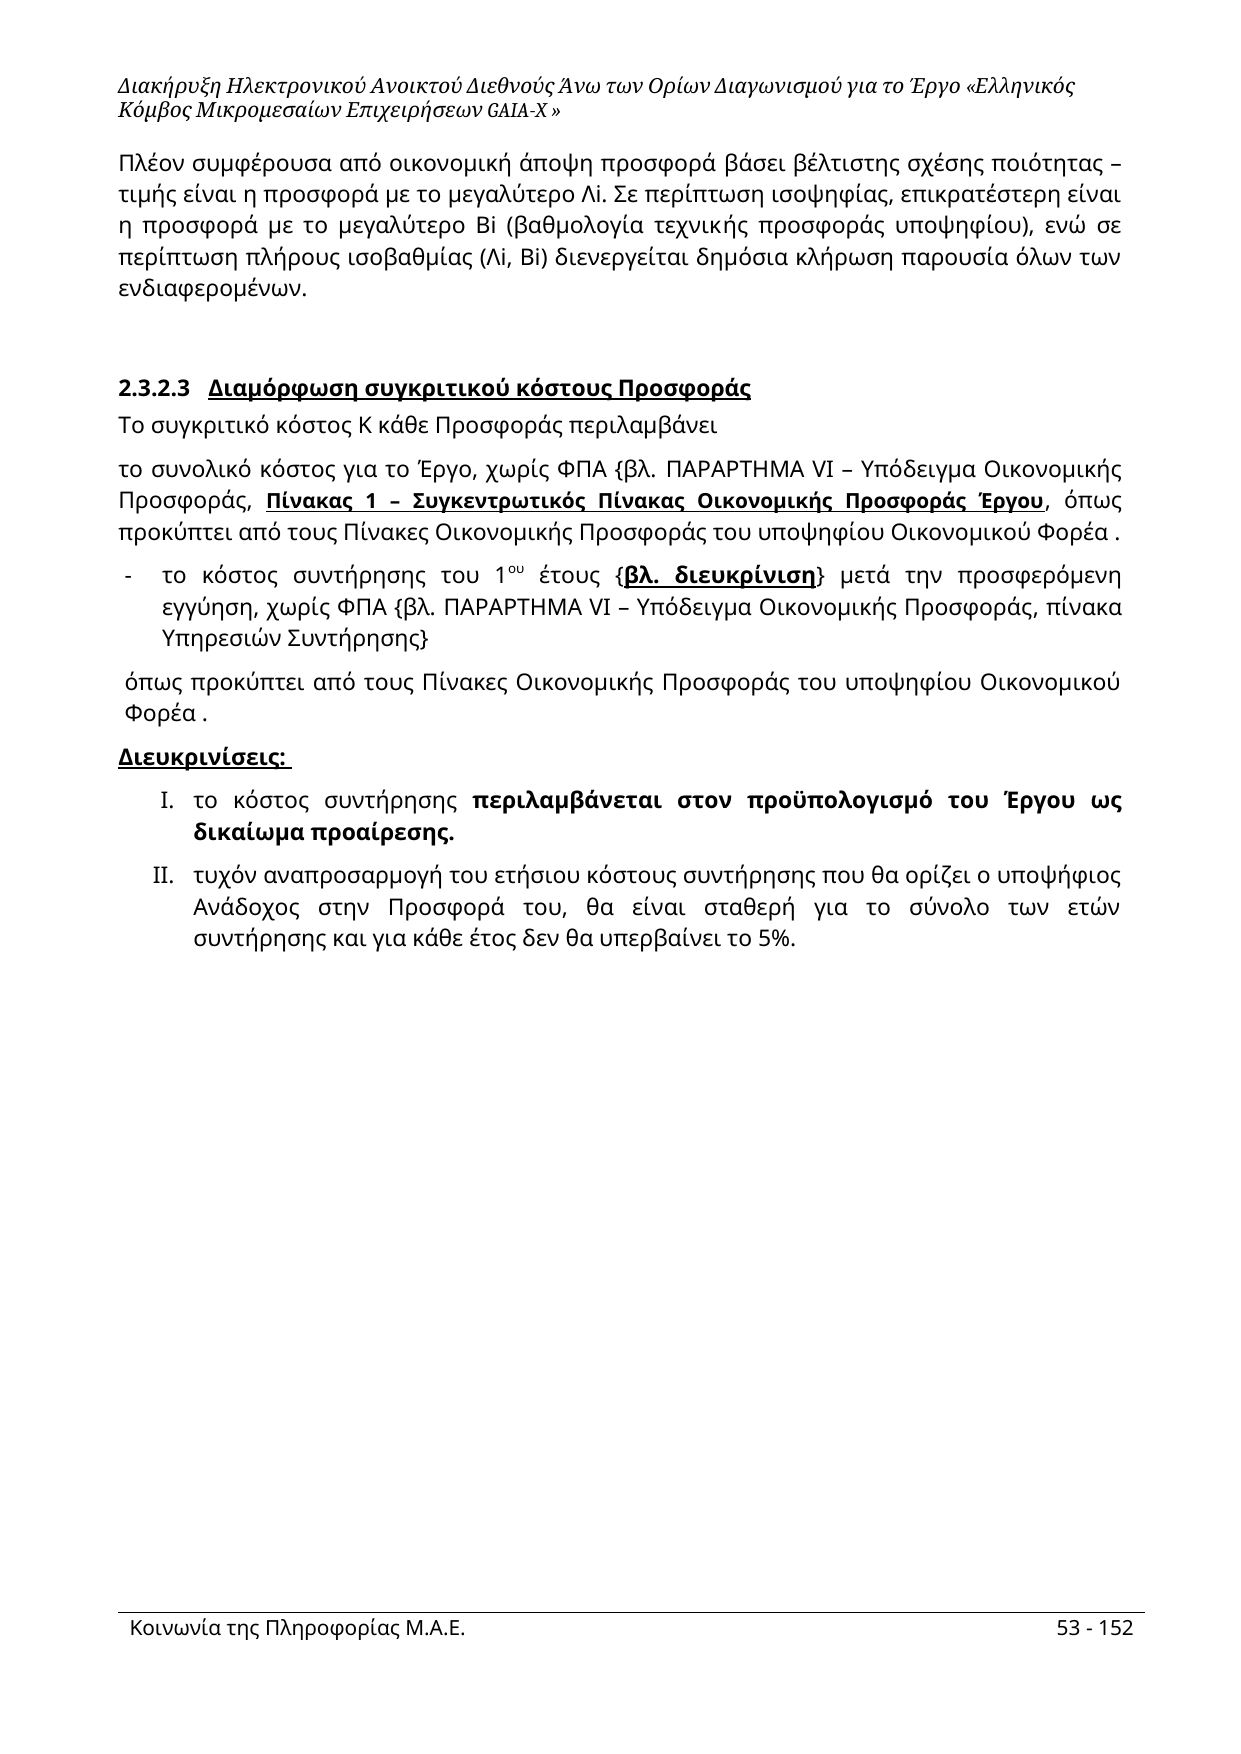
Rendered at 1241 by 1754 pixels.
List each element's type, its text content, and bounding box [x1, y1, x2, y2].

text όπως προκύπτει από τους Πίνακες Οικονομικής Προσφοράς του υποψηφίου Οικονομικού Φορέα . [124, 666, 1122, 728]
subtitle Διαμόρφωση συγκριτικού κόστους Προσφοράς [118, 372, 1122, 403]
text Το συγκριτικό κόστος Κ κάθε Προσφοράς περιλαμβάνει [118, 409, 1122, 441]
text το συνολικό κόστος για το Έργο, χωρίς ΦΠΑ {βλ. ΠΑΡΑΡΤΗΜΑ VI – Υπόδειγμα Οικονομικής Προσφοράς, Πίνακας 1 – Συγκεντρωτικός Πίνακας Οικονομικής Προσφοράς Έργου, όπως προκύπτει από τους Πίνακες Οικονομικής Προσφοράς του υποψηφίου Οικονομικού Φορέα . [118, 453, 1122, 547]
list το κόστος συντήρησης περιλαμβάνεται στον προϋπολογισμό του Έργου ως δικαίωμα προαίρεσης. [174, 784, 1122, 847]
list το κόστος συντήρησης του 1ου έτους {βλ. διευκρίνιση} μετά την προσφερόμενη εγγύηση, χωρίς ΦΠΑ {βλ. ΠΑΡΑΡΤΗΜΑ VI – Υπόδειγμα Οικονομικής Προσφοράς, πίνακα Υπηρεσιών Συντήρησης} [124, 559, 1122, 653]
text Διευκρινίσεις: [118, 741, 1122, 772]
text Πλέον συμφέρουσα από οικονομική άποψη προσφορά βάσει βέλτιστης σχέσης ποιότητας – τιμής είναι η προσφορά με το μεγαλύτερο Λi. Σε περίπτωση ισοψηφίας, επικρατέστερη είναι η προσφορά με το μεγαλύτερο Βi (βαθμολογία τεχνικής προσφοράς υποψηφίου), ενώ σε περίπτωση πλήρους ισοβαθμίας (Λi, Βi) διενεργείται δημόσια κλήρωση παρουσία όλων των ενδιαφερομένων. [118, 147, 1122, 303]
list τυχόν αναπροσαρμογή του ετήσιου κόστους συντήρησης που θα ορίζει ο υποψήφιος Ανάδοχος στην Προσφορά του, θα είναι σταθερή για το σύνολο των ετών συντήρησης και για κάθε έτος δεν θα υπερβαίνει το 5%. [174, 859, 1122, 953]
